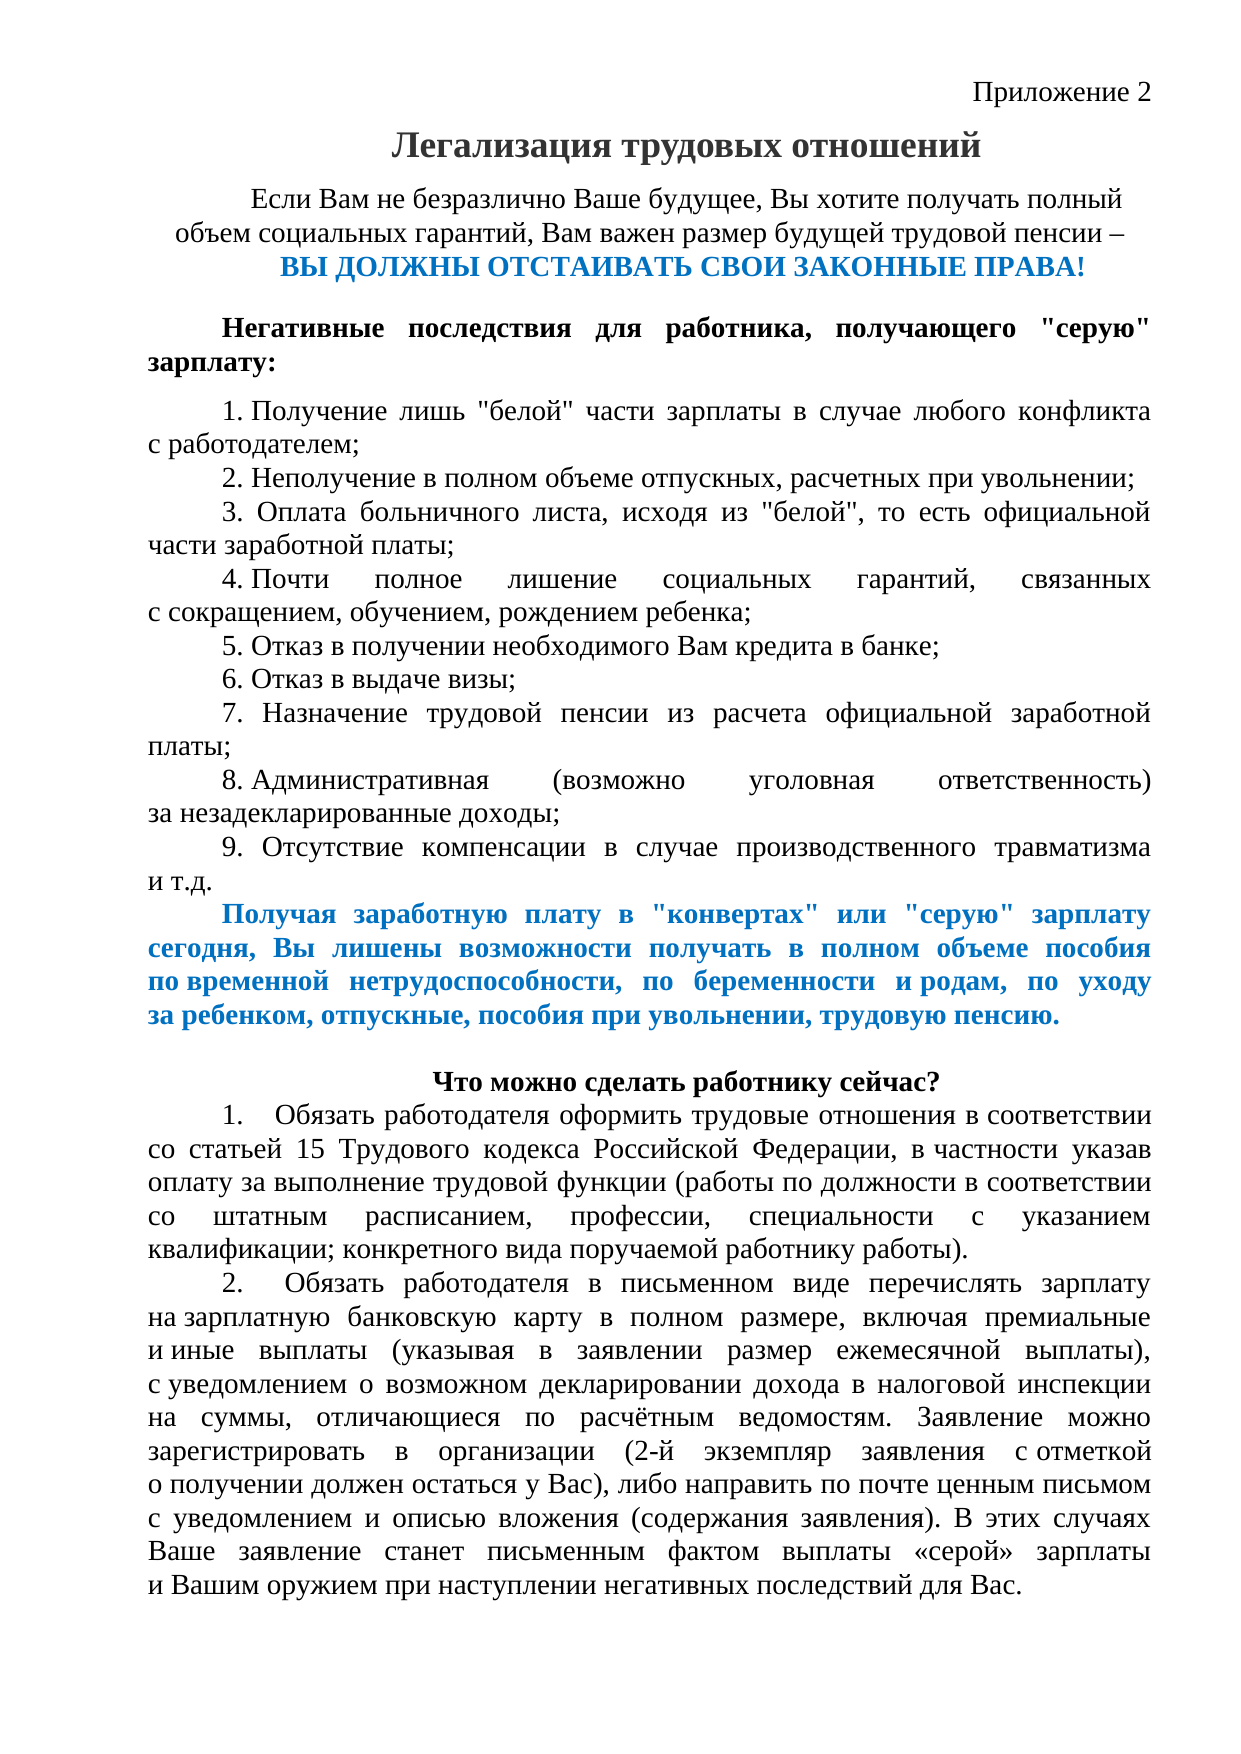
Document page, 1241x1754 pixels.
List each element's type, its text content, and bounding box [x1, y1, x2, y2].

text 3. Оплата больничного листа, исходя из "белой", то есть официальной части заработной платы; [148, 494, 1152, 561]
text Если Вам не безразлично Ваше будущее, Вы хотите получать полный объем социальных гарантий, Вам важен размер будущей трудовой пенсии – [148, 182, 1152, 249]
text 1. Получение лишь "белой" части зарплаты в случае любого конфликта с работодателем; [148, 393, 1152, 460]
text 2. Обязать работодателя в письменном виде перечислять зарплату на зарплатную банковскую карту в полном размере, включая премиальные и иные выплаты (указывая в заявлении размер ежемесячной выплаты), с уведомлением о возможном декларировании дохода в налоговой инспекции на суммы, отличающиеся по расчётным ведомостям. Заявление можно зарегистрировать в организации (2-й экземпляр заявления с отметкой о получении должен остаться у Вас), либо направить по почте ценным письмом с уведомлением и описью вложения (содержания заявления). В этих случаях Ваше заявление станет письменным фактом выплаты «серой» зарплаты и Вашим оружием при наступлении негативных последствий для Вас. [148, 1265, 1152, 1601]
text 8. Административная (возможно уголовная ответственность) за незадекларированные доходы; [148, 762, 1152, 829]
text ВЫ ДОЛЖНЫ ОТСТАИВАТЬ СВОИ ЗАКОННЫЕ ПРАВА! [148, 249, 1152, 310]
text 4. Почти полное лишение социальных гарантий, связанных с сокращением, обучением, рождением ребенка; [148, 561, 1152, 628]
text Негативные последствия для работника, получающего "серую" зарплату: [148, 310, 1152, 377]
text 5. Отказ в получении необходимого Вам кредита в банке; [148, 628, 1152, 661]
text 9. Отсутствие компенсации в случае производственного травматизма и т.д. [148, 829, 1152, 896]
text Что можно сделать работнику сейчас? [148, 1064, 1152, 1097]
text 2. Неполучение в полном объеме отпускных, расчетных при увольнении; [148, 460, 1152, 494]
text 7. Назначение трудовой пенсии из расчета официальной заработной платы; [148, 695, 1152, 762]
text Получая заработную плату в "конвертах" или "серую" зарплату сегодня, Вы лишены возможности получать в полном объеме пособия по временной нетрудоспособности, по беременности и родам, по уходу за ребенком, отпускные, пособия при увольнении, трудовую пенсию. [148, 896, 1152, 1030]
text 6. Отказ в выдаче визы; [148, 661, 1152, 695]
text Легализация трудовых отношений [148, 123, 1152, 166]
text 1. Обязать работодателя оформить трудовые отношения в соответствии со статьей 15 Трудового кодекса Российской Федерации, в частности указав оплату за выполнение трудовой функции (работы по должности в соответствии со штатным расписанием, профессии, специальности с указанием квалификации; конкретного вида поручаемой работнику работы). [148, 1097, 1152, 1265]
